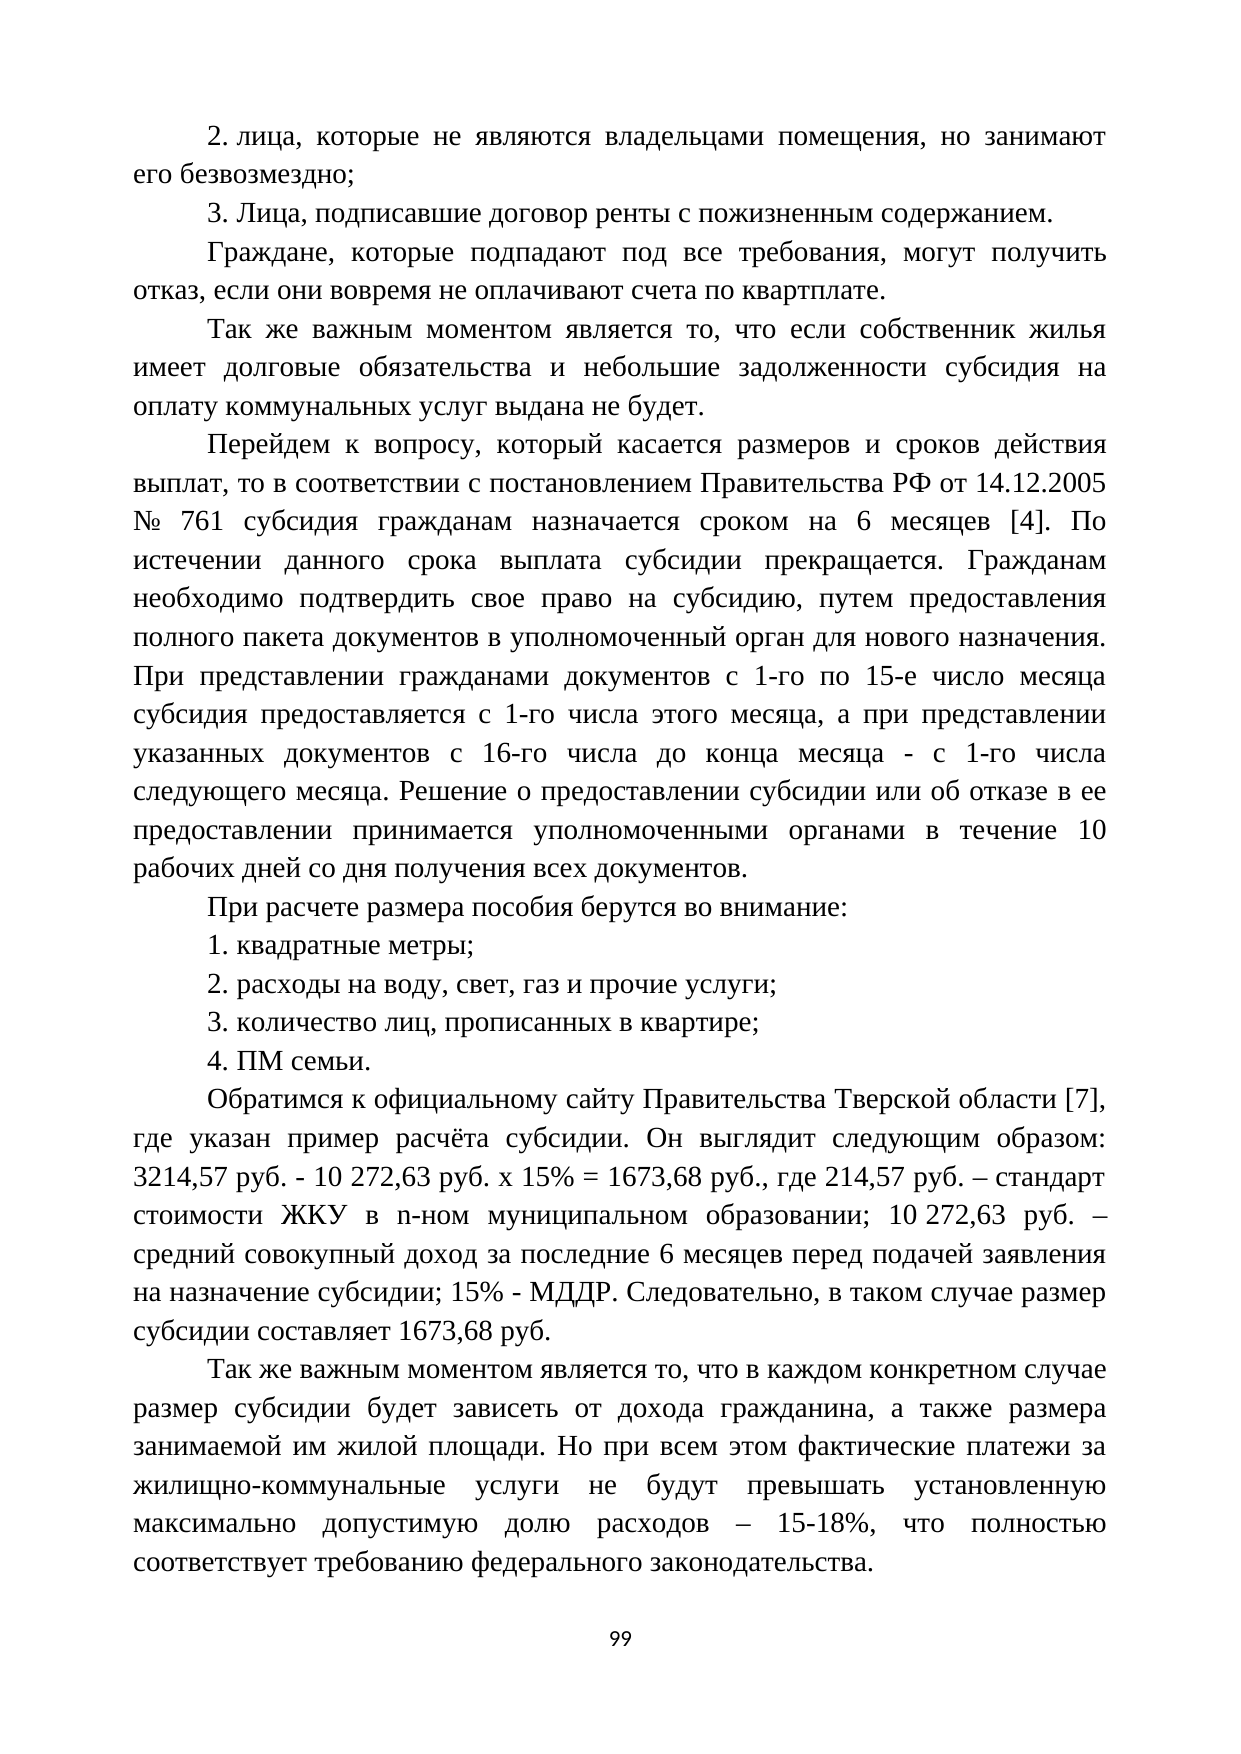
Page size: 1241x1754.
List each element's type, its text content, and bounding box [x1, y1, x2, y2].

text Так же важным моментом является то, что в каждом конкретном случае размер субсидии будет зависеть от дохода гражданина, а также размера занимаемой им жилой площади. Но при всем этом фактические платежи за жилищно-коммунальные услуги не будут превышать установленную максимально допустимую долю расходов – 15-18%, что полностью соответствует требованию федерального законодательства. [133, 1351, 1107, 1578]
text Граждане, которые подпадают под все требования, могут получить отказ, если они вовремя не оплачивают счета по квартплате. [133, 234, 1107, 306]
text Так же важным моментом является то, что если собственник жилья имеет долговые обязательства и небольшие задолженности субсидия на оплату коммунальных услуг выдана не будет. [133, 311, 1107, 421]
text Обратимся к официальному сайту Правительства Тверской области [7], где указан пример расчёта субсидии. Он выглядит следующим образом: 3214,57 руб. - 10 272,63 руб. х 15% = 1673,68 руб., где 214,57 руб. – стандарт стоимости ЖКУ в n-ном муниципальном образовании; 10 272,63 руб. – средний совокупный доход за последние 6 месяцев перед подачей заявления на назначение субсидии; 15% - МДДР. Следовательно, в таком случае размер субсидии составляет 1673,68 руб. [133, 1082, 1107, 1346]
list количество лиц, прописанных в квартире; [133, 1004, 1107, 1038]
text Перейдем к вопросу, который касается размеров и сроков действия выплат, то в соответствии с постановлением Правительства РФ от 14.12.2005 № 761 субсидия гражданам назначается сроком на 6 месяцев [4]. По истечении данного срока выплата субсидии прекращается. Гражданам необходимо подтвердить свое право на субсидию, путем предоставления полного пакета документов в уполномоченный орган для нового назначения. При представлении гражданами документов с 1-го по 15-е число месяца субсидия предоставляется с 1-го числа этого месяца, а при представлении указанных документов с 16-го числа до конца месяца - с 1-го числа следующего месяца. Решение о предоставлении субсидии или об отказе в ее предоставлении принимается уполномоченными органами в течение 10 рабочих дней со дня получения всех документов. [133, 426, 1107, 884]
text При расчете размера пособия берутся во внимание: [133, 889, 1107, 922]
list Лица, подписавшие договор ренты с пожизненным содержанием. [133, 195, 1107, 229]
list лица, которые не являются владельцами помещения, но занимают его безвозмездно; [133, 118, 1107, 190]
list расходы на воду, свет, газ и прочие услуги; [133, 966, 1107, 999]
list ПМ семьи. [133, 1043, 1107, 1077]
list квадратные метры; [133, 927, 1107, 961]
